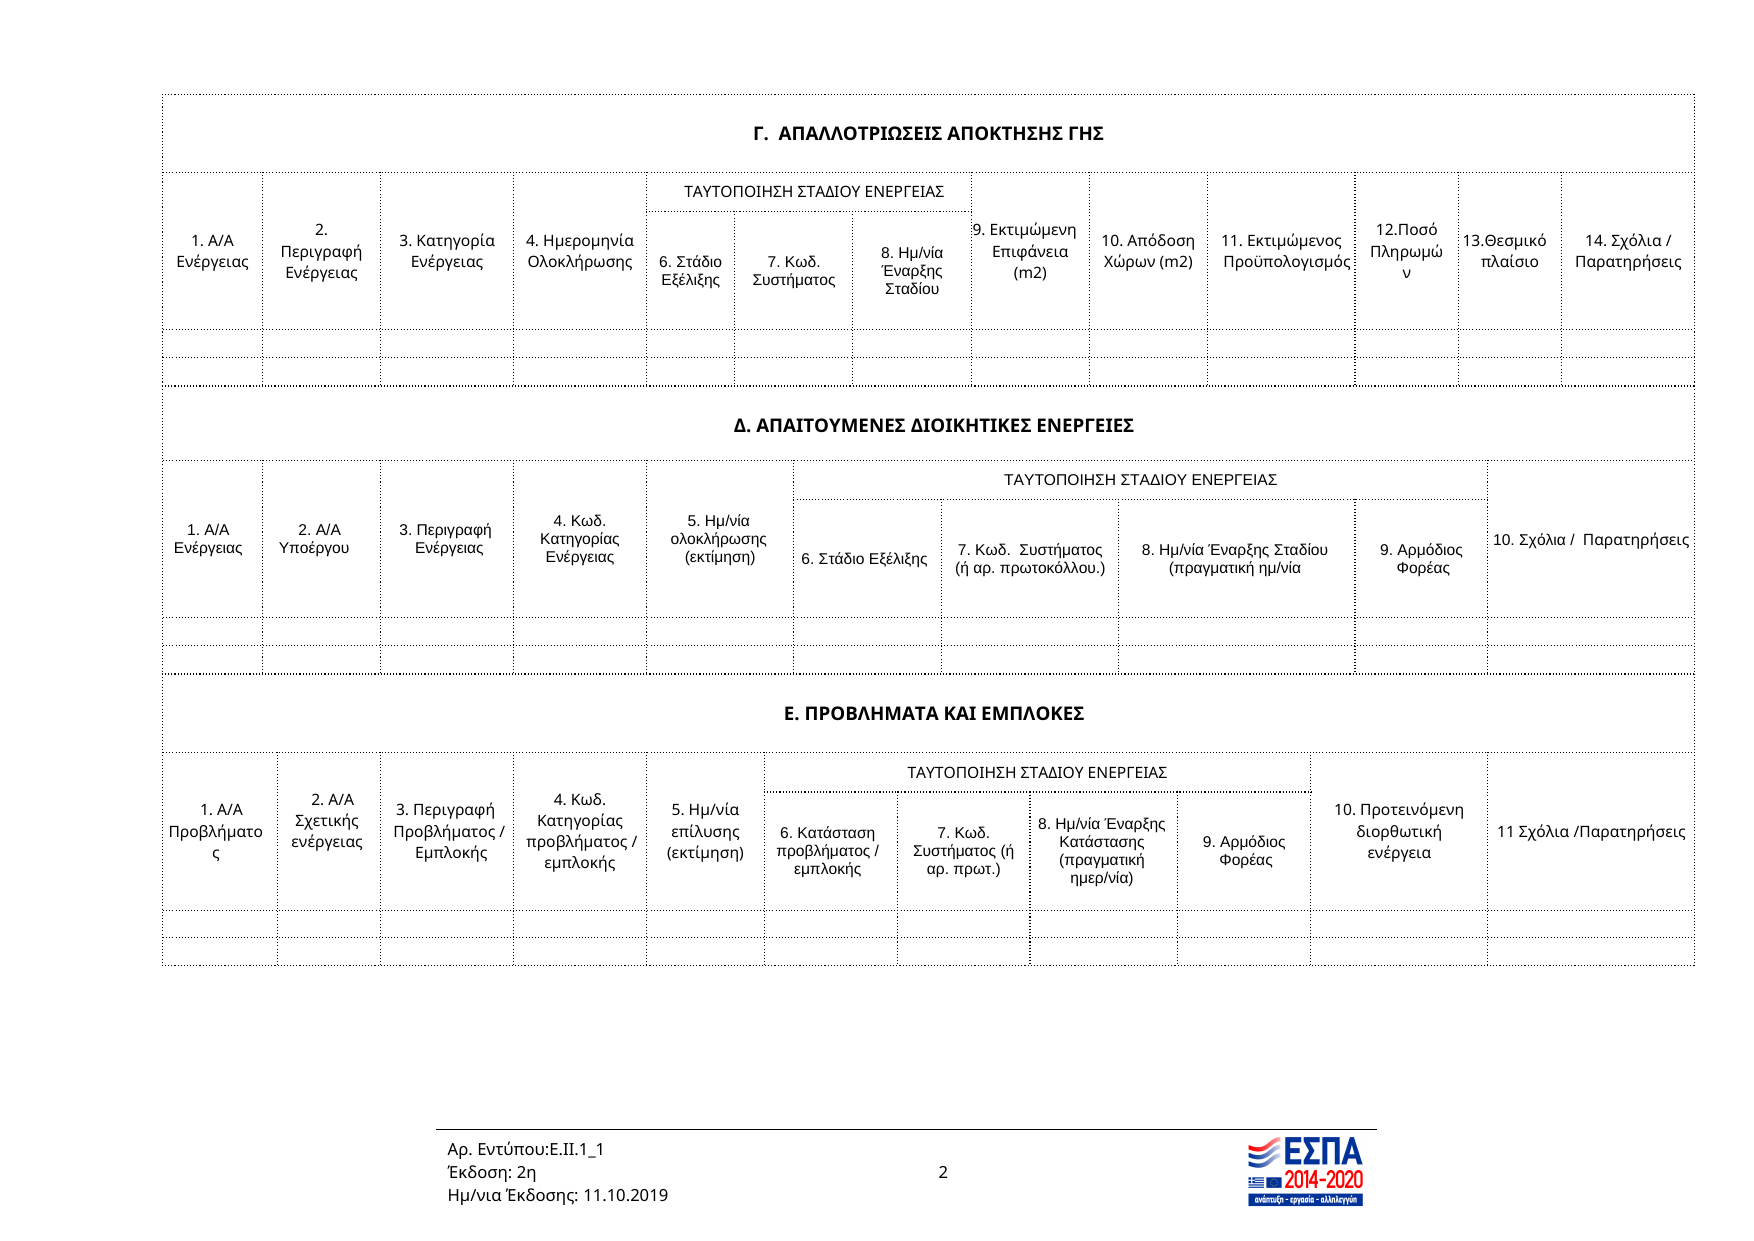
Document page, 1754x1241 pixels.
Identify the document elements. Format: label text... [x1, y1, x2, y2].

table_cell 6. Στάδιο Εξέλιξης [794, 499, 942, 617]
table_cell [1488, 910, 1694, 937]
table_cell [380, 910, 513, 937]
table_cell 6. Κατάσταση προβλήματος / εμπλοκής [764, 791, 897, 909]
table_cell [1030, 910, 1178, 937]
table_cell ΤΑΥΤΟΠΟΙΗΣΗ ΣΤΑΔΙΟΥ ΕΝΕΡΓΕΙΑΣ [794, 460, 1488, 499]
table_cell [380, 617, 513, 645]
table_cell [1458, 357, 1562, 385]
table_cell [163, 329, 262, 357]
table_cell [277, 910, 380, 937]
table_cell 9. Εκτιμώμενη Επιφάνεια (m2) [971, 172, 1089, 329]
table_cell [646, 329, 735, 357]
table_cell [513, 645, 646, 673]
table_cell 2. Α/Α Σχετικής ενέργειας [277, 752, 380, 909]
table_cell [513, 357, 646, 385]
table_cell 4. Κωδ. Κατηγορίας Ενέργειας [513, 460, 646, 617]
table_cell [262, 645, 380, 673]
table_header Δ. ΑΠΑΙΤΟΥΜΕΝΕΣ ΔΙΟΙΚΗΤΙΚΕΣ ΕΝΕΡΓΕΙΕΣ [163, 386, 1694, 459]
table_cell [1311, 910, 1488, 937]
table_cell [1119, 617, 1355, 645]
table_cell [1089, 357, 1207, 385]
table_cell [646, 357, 735, 385]
table_cell [971, 357, 1089, 385]
table_cell 9. Αρμόδιος Φορέας [1355, 499, 1488, 617]
table_cell [735, 357, 853, 385]
table_cell [513, 937, 646, 965]
table_cell 9. Αρμόδιος Φορέας [1178, 791, 1311, 909]
table_cell [1207, 329, 1355, 357]
table_cell [1355, 617, 1488, 645]
table_cell [277, 937, 380, 965]
table_cell [1488, 937, 1694, 965]
table_cell [1178, 937, 1311, 965]
table_header Ε. ΠΡΟΒΛΗΜΑΤΑ ΚΑΙ ΕΜΠΛΟΚΕΣ [163, 674, 1694, 752]
table_cell [794, 645, 942, 673]
table_cell [163, 357, 262, 385]
table_cell 1. Α/Α Ενέργειας [163, 172, 262, 329]
table_cell [1089, 329, 1207, 357]
picture [1245, 1136, 1366, 1208]
table_cell [794, 617, 942, 645]
table_cell [853, 329, 971, 357]
table_cell ΤΑΥΤΟΠΟΙΗΣΗ ΣΤΑΔΙΟΥ ΕΝΕΡΓΕΙΑΣ [764, 752, 1311, 791]
table_cell [1488, 617, 1694, 645]
table_cell [1030, 937, 1178, 965]
table_cell [1488, 645, 1694, 673]
table_cell [1207, 357, 1355, 385]
table_cell 13.Θεσμικό πλαίσιο [1458, 172, 1562, 329]
table_cell [764, 937, 897, 965]
table_cell [513, 910, 646, 937]
table_cell [646, 645, 794, 673]
table_cell [646, 910, 764, 937]
table_cell [646, 937, 764, 965]
table_cell [897, 910, 1030, 937]
table_cell [163, 617, 262, 645]
table_cell [380, 645, 513, 673]
table_cell [262, 329, 380, 357]
table_cell [1355, 645, 1488, 673]
table_cell 2. Περιγραφή Ενέργειας [262, 172, 380, 329]
table_cell ΤΑΥΤΟΠΟΙΗΣΗ ΣΤΑΔΙΟΥ ΕΝΕΡΓΕΙΑΣ [646, 172, 971, 211]
table_cell [942, 617, 1119, 645]
table_cell 12.Ποσό Πληρωμών [1355, 172, 1458, 329]
table_cell [1562, 329, 1694, 357]
table_cell [1562, 357, 1694, 385]
table_cell 10. Προτεινόμενη διορθωτική ενέργεια [1311, 752, 1488, 909]
table_cell [764, 910, 897, 937]
table_cell [1178, 910, 1311, 937]
table_cell [262, 617, 380, 645]
table_cell [971, 329, 1089, 357]
table_cell [380, 329, 513, 357]
table_cell 8. Ημ/νία Έναρξης Σταδίου (πραγματική ημ/νία [1119, 499, 1355, 617]
table_cell 11 Σχόλια /Παρατηρήσεις [1488, 752, 1694, 909]
table_cell [163, 937, 277, 965]
table_cell [513, 329, 646, 357]
table_cell [380, 937, 513, 965]
table_cell [942, 645, 1119, 673]
table_cell [262, 357, 380, 385]
table_cell 7. Κωδ. Συστήματος (ή αρ. πρωτ.) [897, 791, 1030, 909]
table_cell [1311, 937, 1488, 965]
table_cell [1119, 645, 1355, 673]
table_cell 3. Κατηγορία Ενέργειας [380, 172, 513, 329]
table_cell 10. Απόδοση Χώρων (m2) [1089, 172, 1207, 329]
table_cell 1. Α/Α Ενέργειας [163, 460, 262, 617]
table_cell 4. Κωδ. Κατηγορίας προβλήματος / εμπλοκής [513, 752, 646, 909]
table_cell 3. Περιγραφή Ενέργειας [380, 460, 513, 617]
table_cell [380, 357, 513, 385]
table_cell [735, 329, 853, 357]
table_cell 10. Σχόλια / Παρατηρήσεις [1488, 460, 1694, 617]
table_cell [853, 357, 971, 385]
table_cell [1458, 329, 1562, 357]
table_cell 11. Εκτιμώμενος Προϋπολογισμός [1207, 172, 1355, 329]
table_cell 4. Ημερομηνία Ολοκλήρωσης [513, 172, 646, 329]
table_cell [513, 617, 646, 645]
table_cell [163, 645, 262, 673]
table_cell 14. Σχόλια / Παρατηρήσεις [1562, 172, 1694, 329]
table_cell [163, 910, 277, 937]
table_cell 7. Κωδ. Συστήματος (ή αρ. πρωτοκόλλου.) [942, 499, 1119, 617]
table_cell 2. Α/Α Υποέργου [262, 460, 380, 617]
table_cell [1355, 357, 1458, 385]
table_cell 7. Κωδ. Συστήματος [735, 211, 853, 329]
table_cell [646, 617, 794, 645]
table_cell 8. Ημ/νία Έναρξης Σταδίου [853, 211, 971, 329]
table_cell [1355, 329, 1458, 357]
table_cell 5. Ημ/νία ολοκλήρωσης (εκτίμηση) [646, 460, 794, 617]
table_cell [897, 937, 1030, 965]
table_header Γ. ΑΠΑΛΛΟΤΡΙΩΣΕΙΣ ΑΠΟΚΤΗΣΗΣ ΓΗΣ [163, 94, 1694, 172]
table_cell 5. Ημ/νία επίλυσης (εκτίμηση) [646, 752, 764, 909]
table_cell 8. Ημ/νία Έναρξης Κατάστασης (πραγματική ημερ/νία) [1030, 791, 1178, 909]
table_cell 1. Α/Α Προβλήματος [163, 752, 277, 909]
table_cell 6. Στάδιο Εξέλιξης [646, 211, 735, 329]
table_cell 3. Περιγραφή Προβλήματος / Εμπλοκής [380, 752, 513, 909]
